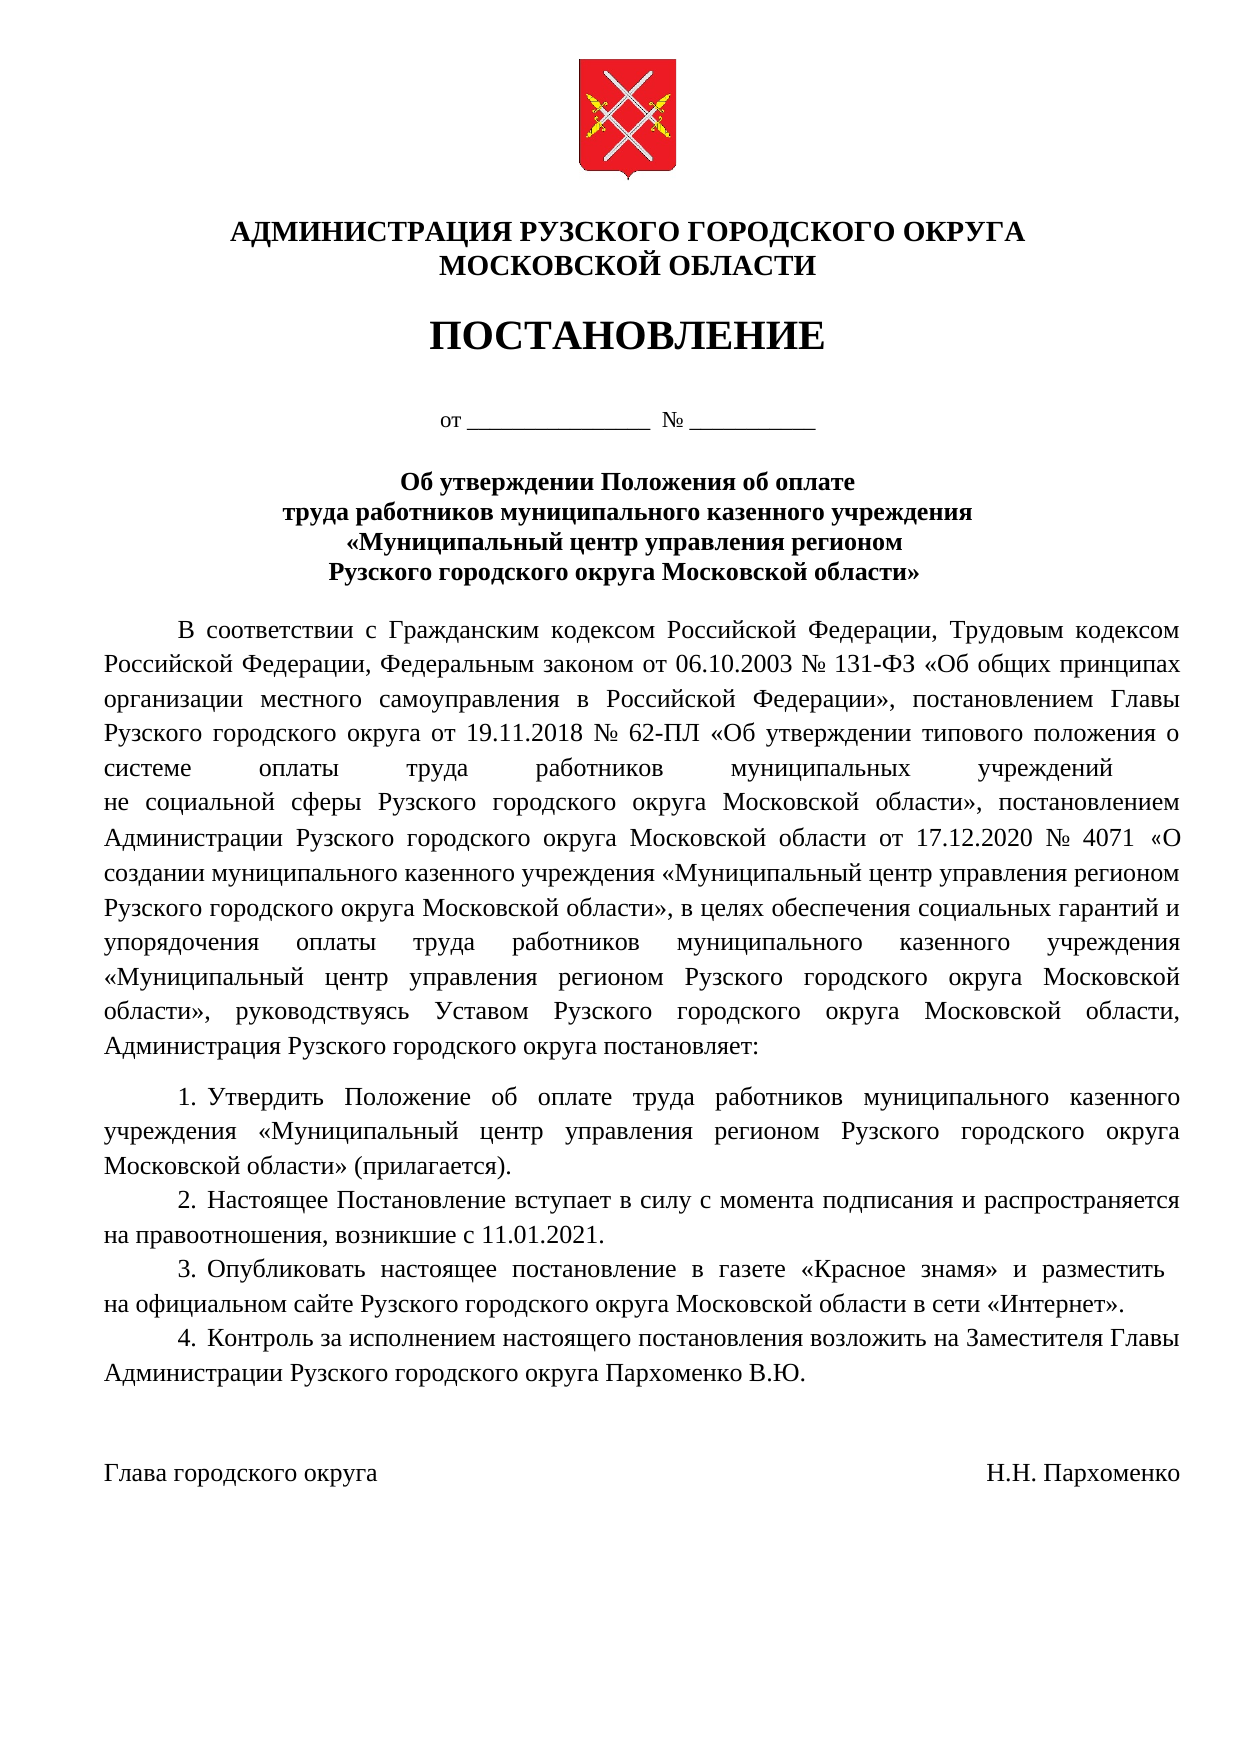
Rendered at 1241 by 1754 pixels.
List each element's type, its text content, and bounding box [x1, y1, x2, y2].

picture [579, 59, 677, 181]
text Глава городского округа Н.Н. Пархоменко [103, 1457, 1181, 1487]
text МОСКОВСКОЙ ОБЛАСТИ [103, 248, 1152, 282]
text АДМИНИСТРАЦИЯ РУЗСКОГО ГОРОДСКОГО ОКРУГА [103, 214, 1152, 248]
list Контроль за исполнением настоящего постановления возложить на Заместителя Главы Администрации Рузского городского округа Пархоменко В.Ю. [103, 1322, 1181, 1387]
text «Муниципальный центр управления регионом Рузского городского округа Московской области» [103, 526, 1152, 614]
list Опубликовать настоящее постановление в газете «Красное знамя» и разместить на официальном сайте Рузского городского округа Московской области в сети «Интернет». [103, 1253, 1181, 1318]
text ПОСТАНОВЛЕНИЕ [103, 310, 1152, 358]
text В соответствии с Гражданским кодексом Российской Федерации, Трудовым кодексом Российской Федерации, Федеральным законом от 06.10.2003 № 131-ФЗ «Об общих принципах организации местного самоуправления в Российской Федерации», постановлением Главы Рузского городского округа от 19.11.2018 № 62-ПЛ «Об утверждении типового положения о системе оплаты труда работников муниципальных учреждений не социальной сферы Рузского городского округа Московской области», постановлением Администрации Рузского городского округа Московской области от 17.12.2020 № 4071 «О создании муниципального казенного учреждения «Муниципальный центр управления регионом Рузского городского округа Московской области», в целях обеспечения социальных гарантий и упорядочения оплаты труда работников муниципального казенного учреждения «Муниципальный центр управления регионом Рузского городского округа Московской области», руководствуясь Уставом Рузского городского округа Московской области, Администрация Рузского городского округа постановляет: [103, 614, 1181, 1060]
list Утвердить Положение об оплате труда работников муниципального казенного учреждения «Муниципальный центр управления регионом Рузского городского округа Московской области» (прилагается). [103, 1081, 1181, 1180]
list Настоящее Постановление вступает в силу с момента подписания и распространяется на правоотношения, возникшие с 11.01.2021. [103, 1184, 1181, 1249]
text Об утверждении Положения об оплате труда работников муниципального казенного учреждения [103, 466, 1152, 526]
text от ________________ № ___________ [103, 406, 1152, 432]
